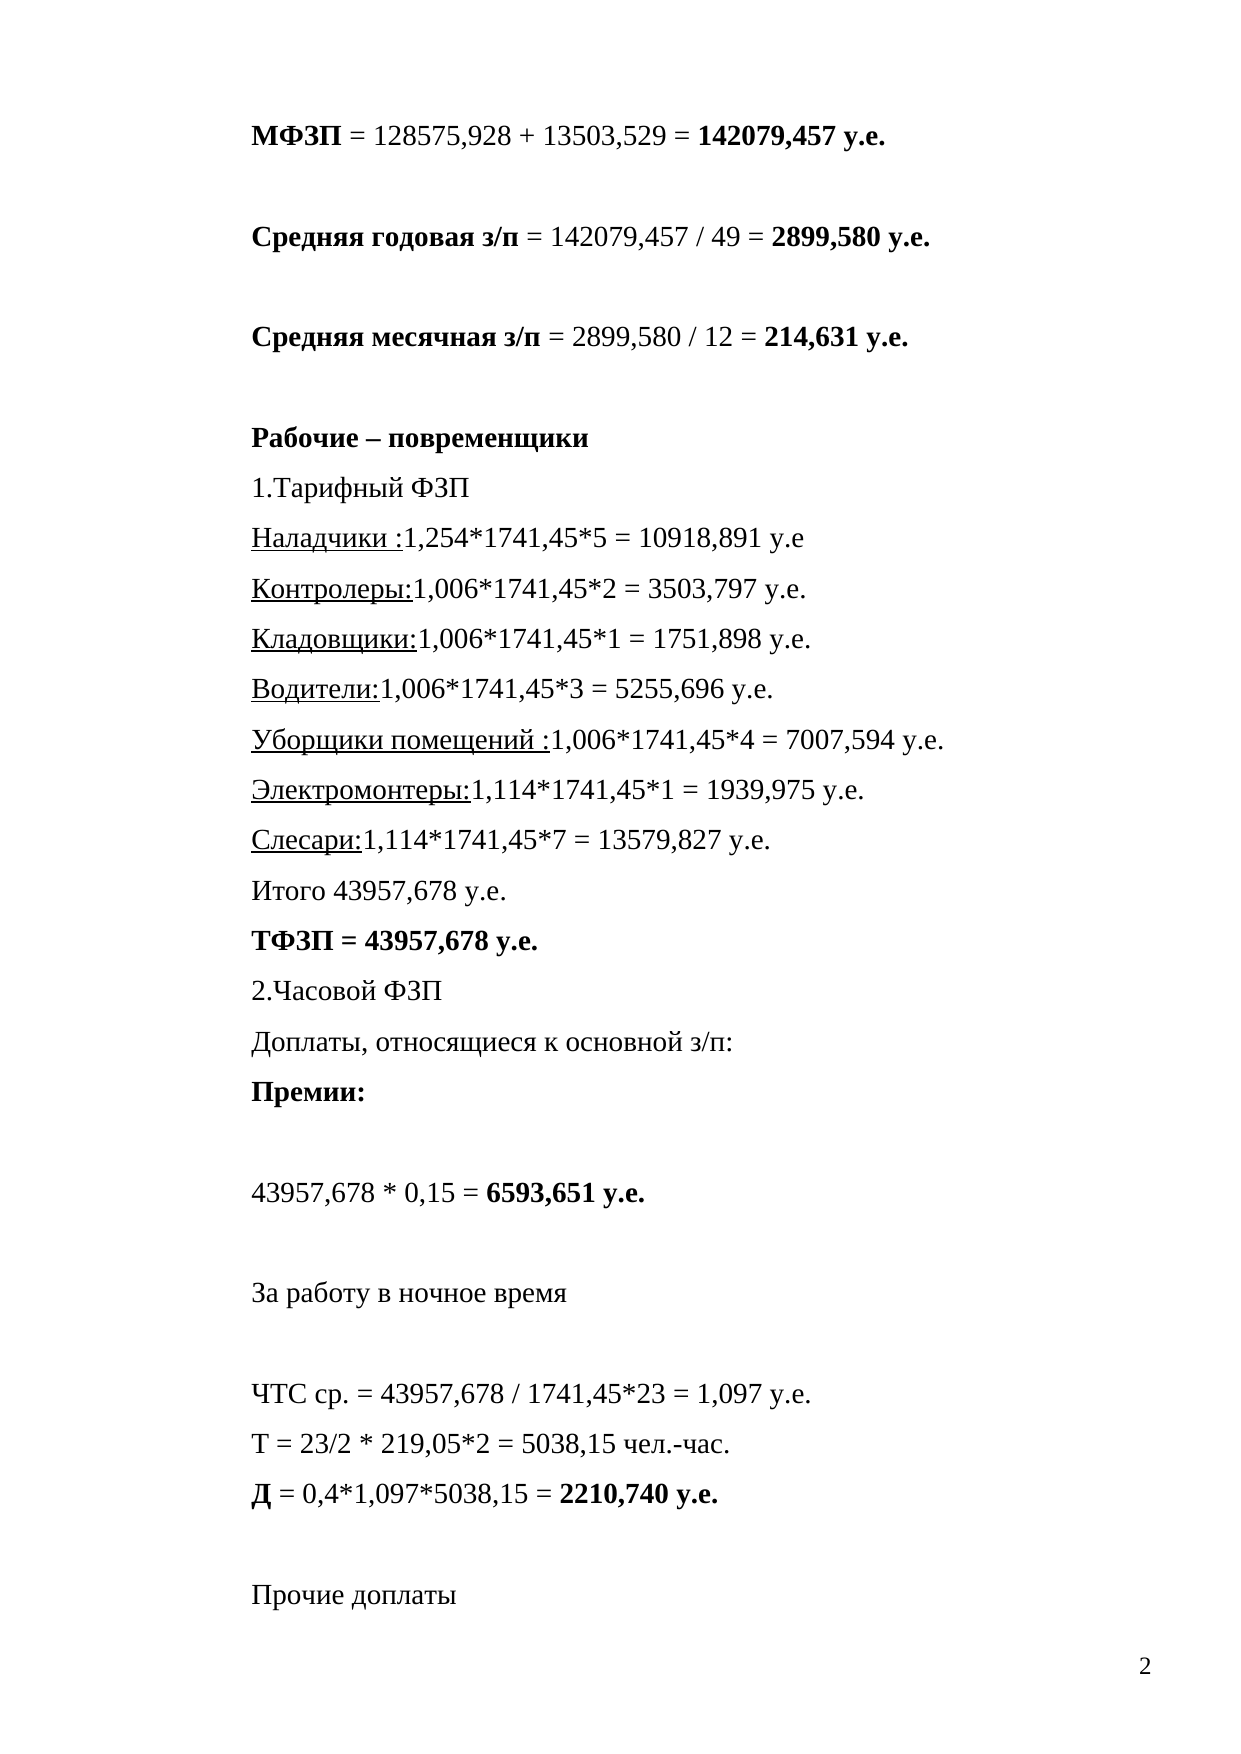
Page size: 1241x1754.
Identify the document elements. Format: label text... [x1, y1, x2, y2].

text Наладчики :1,254*1741,45*5 = 10918,891 у.е [177, 521, 1152, 554]
text Средняя годовая з/п = 142079,457 / 49 = 2899,580 у.е. [177, 219, 1152, 252]
text Рабочие – повременщики [177, 420, 1152, 453]
text Итого 43957,678 у.е. [177, 873, 1152, 906]
text Электромонтеры:1,114*1741,45*1 = 1939,975 у.е. [177, 772, 1152, 806]
text Премии: [177, 1074, 1152, 1108]
text Прочие доплаты [177, 1577, 1152, 1611]
text Т = 23/2 * 219,05*2 = 5038,15 чел.-час. [177, 1426, 1152, 1460]
text 2.Часовой ФЗП [177, 973, 1152, 1007]
text Кладовщики:1,006*1741,45*1 = 1751,898 у.е. [177, 621, 1152, 655]
text ЧТС ср. = 43957,678 / 1741,45*23 = 1,097 у.е. [177, 1376, 1152, 1409]
text Уборщики помещений :1,006*1741,45*4 = 7007,594 у.е. [177, 722, 1152, 755]
text За работу в ночное время [177, 1275, 1152, 1309]
text Водители:1,006*1741,45*3 = 5255,696 у.е. [177, 672, 1152, 705]
text Слесари:1,114*1741,45*7 = 13579,827 у.е. [177, 822, 1152, 856]
text Д = 0,4*1,097*5038,15 = 2210,740 у.е. [177, 1477, 1152, 1510]
text 1.Тарифный ФЗП [177, 470, 1152, 504]
text Доплаты, относящиеся к основной з/п: [177, 1024, 1152, 1057]
text 43957,678 * 0,15 = 6593,651 у.е. [177, 1175, 1152, 1208]
text ТФЗП = 43957,678 у.е. [177, 923, 1152, 957]
text Контролеры:1,006*1741,45*2 = 3503,797 у.е. [177, 571, 1152, 604]
text Средняя месячная з/п = 2899,580 / 12 = 214,631 у.е. [177, 319, 1152, 353]
text МФЗП = 128575,928 + 13503,529 = 142079,457 у.е. [177, 118, 1152, 152]
